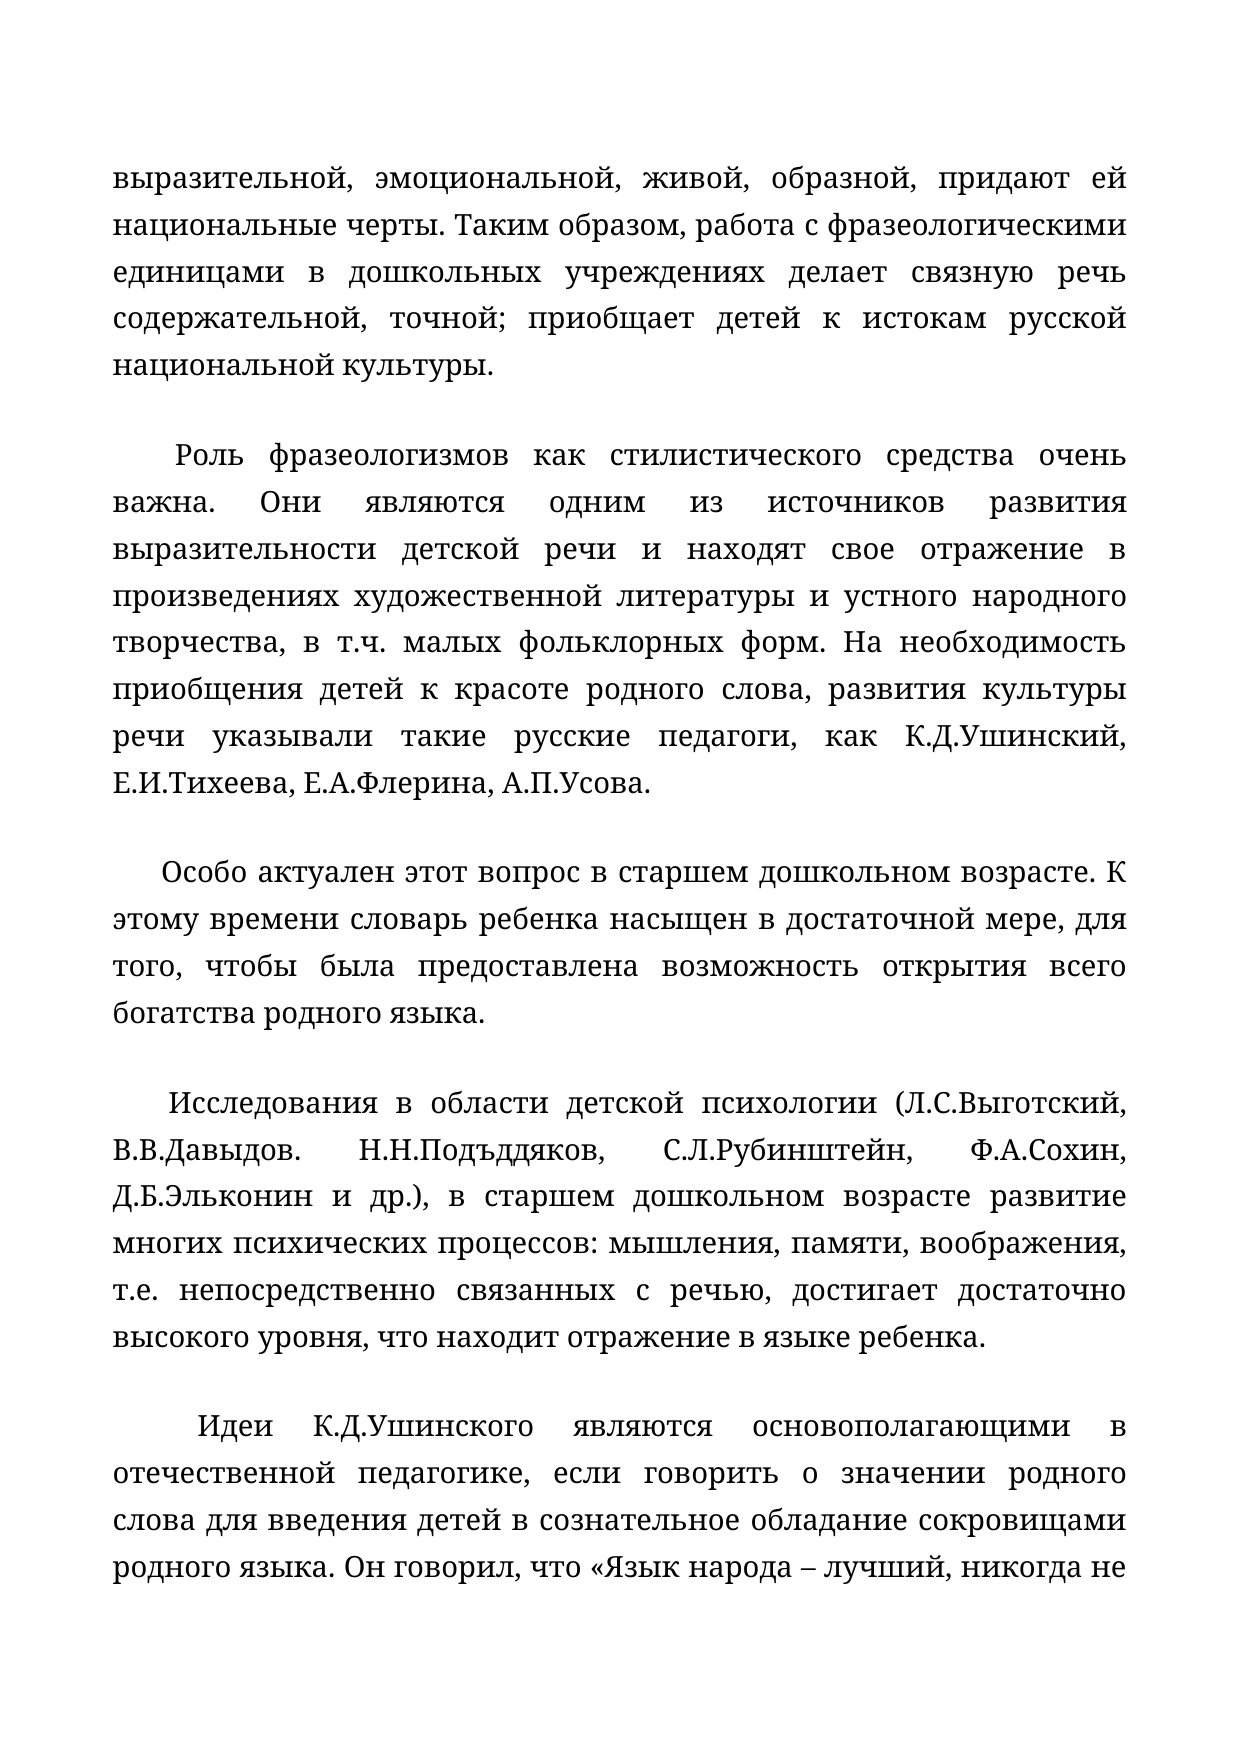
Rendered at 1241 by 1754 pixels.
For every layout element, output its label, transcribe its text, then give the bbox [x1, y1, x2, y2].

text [112, 150, 1128, 384]
text Исследования в области детской психологии (Л.С.Выготский, В.В.Давыдов. Н.Н.Подъддяков, С.Л.Рубинштейн, Ф.А.Сохин, Д.Б.Эльконин и др.), в старшем дошкольном возрасте развитие многих психических процессов: мышления, памяти, воображения, т.е. непосредственно связанных с речью, достигает достаточно высокого уровня, что находит отражение в языке ребенка. [112, 1075, 1128, 1356]
text Особо актуален этот вопрос в старшем дошкольном возрасте. К этому времени словарь ребенка насыщен в достаточной мере, для того, чтобы была предоставлена возможность открытия всего богатства родного языка. [112, 844, 1128, 1032]
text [112, 1398, 1128, 1586]
text Роль фразеологизмов как стилистического средства очень важна. Они являются одним из источников развития выразительности детской речи и находят свое отражение в произведениях художественной литературы и устного народного творчества, в т.ч. малых фольклорных форм. На необходимость приобщения детей к красоте родного слова, развития культуры речи указывали такие русские педагоги, как К.Д.Ушинский, Е.И.Тихеева, Е.А.Флерина, А.П.Усова. [112, 427, 1128, 802]
